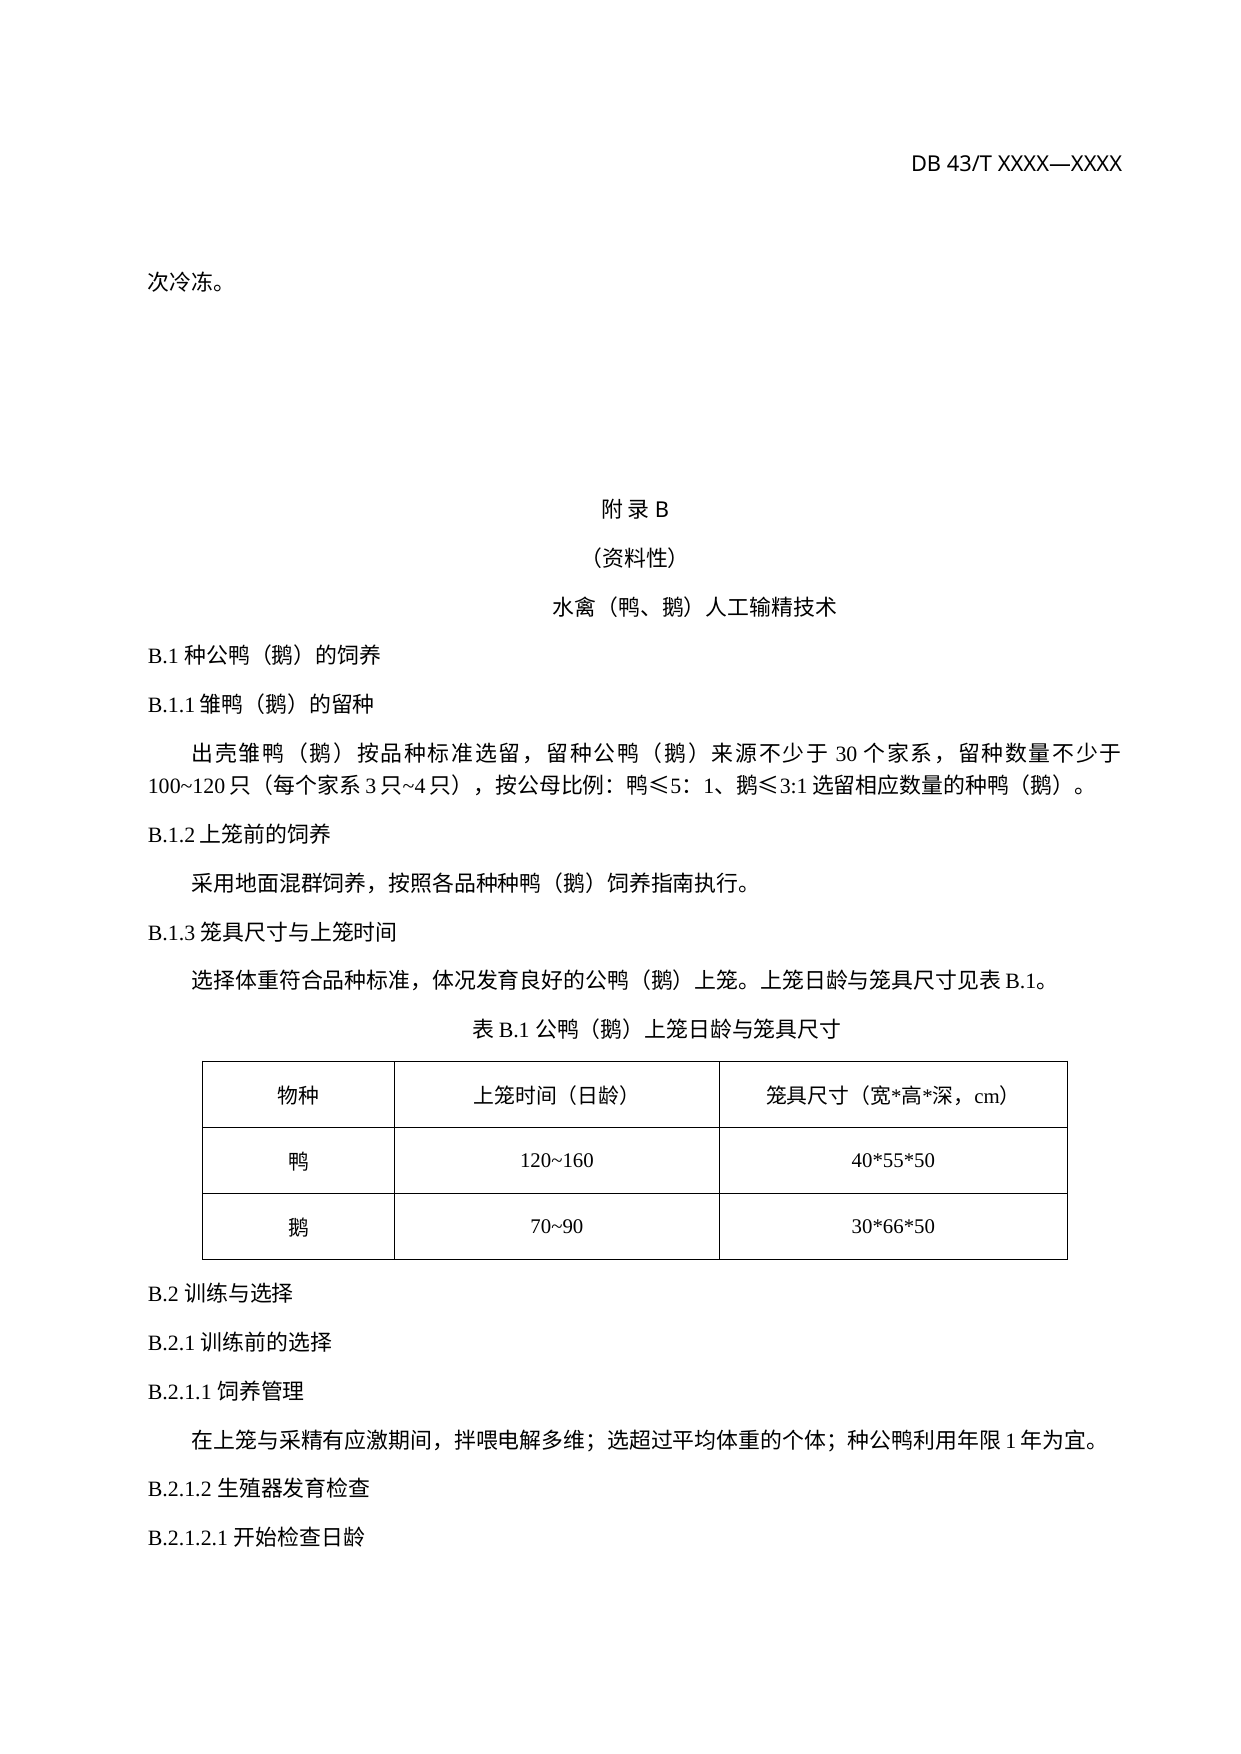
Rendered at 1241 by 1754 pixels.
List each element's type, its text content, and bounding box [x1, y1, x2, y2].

text 采用地面混群饲养，按照各品种种鸭（鹅）饲养指南执行。 [148, 866, 1122, 898]
text B.2 训练与选择 [148, 1276, 1122, 1308]
text B.2.1.1 饲养管理 [148, 1373, 1122, 1406]
list B.1 种公鸭（鹅）的饲养 [148, 638, 1122, 671]
text B.2.1 训练前的选择 [148, 1325, 1122, 1357]
table_cell 40*55*50 [720, 1128, 1067, 1193]
text 出壳雏鸭（鹅）按品种标准选留，留种公鸭（鹅）来源不少于30个家系，留种数量不少于100~120只（每个家系3只~4只），按公母比例：鸭≤5：1、鹅≤3:1选留相应数量的种鸭（鹅）。 [148, 736, 1122, 801]
table_header 笼具尺寸（宽*高*深，cm） [720, 1062, 1067, 1127]
text B.2.1.2.1 开始检查日龄 [148, 1520, 1122, 1552]
text B.2.1.2 生殖器发育检查 [148, 1471, 1122, 1503]
table_cell 鹅 [203, 1194, 394, 1259]
text B.1.3 笼具尺寸与上笼时间 [148, 914, 1122, 947]
table_cell 鸭 [203, 1128, 394, 1193]
text 附 录 B [148, 492, 1122, 524]
text （资料性） [148, 541, 1122, 573]
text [148, 264, 1122, 297]
table_header 物种 [203, 1062, 394, 1127]
text 选择体重符合品种标准，体况发育良好的公鸭（鹅）上笼。上笼日龄与笼具尺寸见表B.1。 [148, 963, 1122, 996]
text B.1.2上笼前的饲养 [148, 817, 1122, 849]
text 水禽（鸭、鹅）人工输精技术 [148, 589, 1122, 622]
table_cell 70~90 [395, 1194, 719, 1259]
table_cell 120~160 [395, 1128, 719, 1193]
table_header 上笼时间（日龄） [395, 1062, 719, 1127]
table_cell 30*66*50 [720, 1194, 1067, 1259]
list 在上笼与采精有应激期间，拌喂电解多维；选超过平均体重的个体；种公鸭利用年限1年为宜。 [148, 1422, 1122, 1455]
text B.1.1雏鸭（鹅）的留种 [148, 687, 1122, 719]
text 表B.1 公鸭（鹅）上笼日龄与笼具尺寸 [148, 1012, 1122, 1044]
